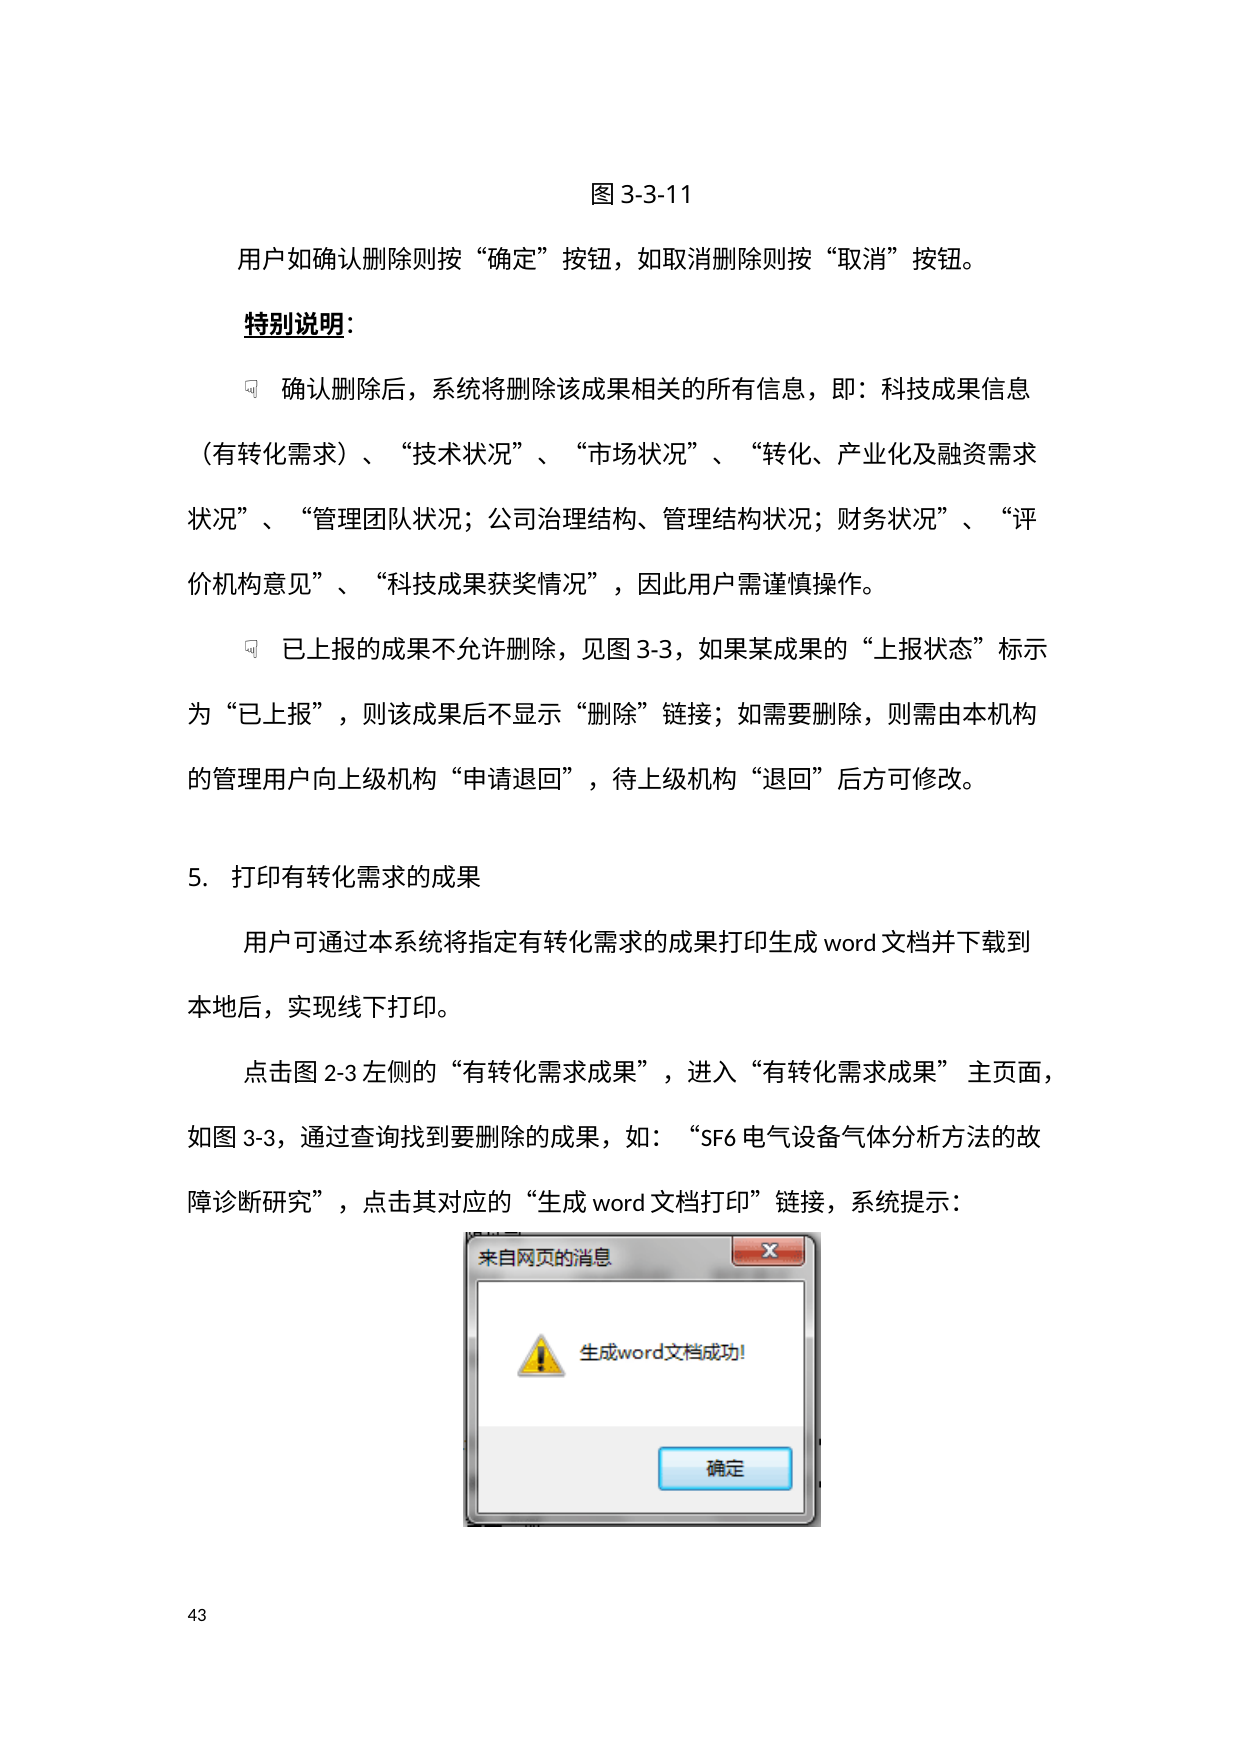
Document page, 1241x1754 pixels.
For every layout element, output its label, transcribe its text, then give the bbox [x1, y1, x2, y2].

text 用户可通过本系统将指定有转化需求的成果打印生成word文档并下载到本地后，实现线下打印。 [187, 908, 1053, 1038]
list 确认删除后，系统将删除该成果相关的所有信息，即：科技成果信息（有转化需求）、“技术状况”、“市场状况”、“转化、产业化及融资需求状况”、“管理团队状况；公司治理结构、管理结构状况；财务状况”、“评价机构意见”、“科技成果获奖情况”，因此用户需谨慎操作。 [187, 355, 1053, 615]
subtitle 打印有转化需求的成果 [187, 843, 1053, 908]
picture [463, 1232, 821, 1527]
list 特别说明： [188, 290, 1053, 355]
text 点击图2-3左侧的“有转化需求成果”，进入“有转化需求成果” 主页面，如图3-3，通过查询找到要删除的成果，如：“SF6电气设备气体分析方法的故障诊断研究”，点击其对应的“生成word文档打印”链接，系统提示： [187, 1038, 1053, 1233]
list 已上报的成果不允许删除，见图3-3，如果某成果的“上报状态”标示为“已上报”，则该成果后不显示“删除”链接；如需要删除，则需由本机构的管理用户向上级机构“申请退回”，待上级机构“退回”后方可修改。 [187, 615, 1053, 810]
text 用户如确认删除则按“确定”按钮，如取消删除则按“取消”按钮。 [187, 225, 1053, 290]
text 图3-3-11 [231, 160, 1053, 225]
